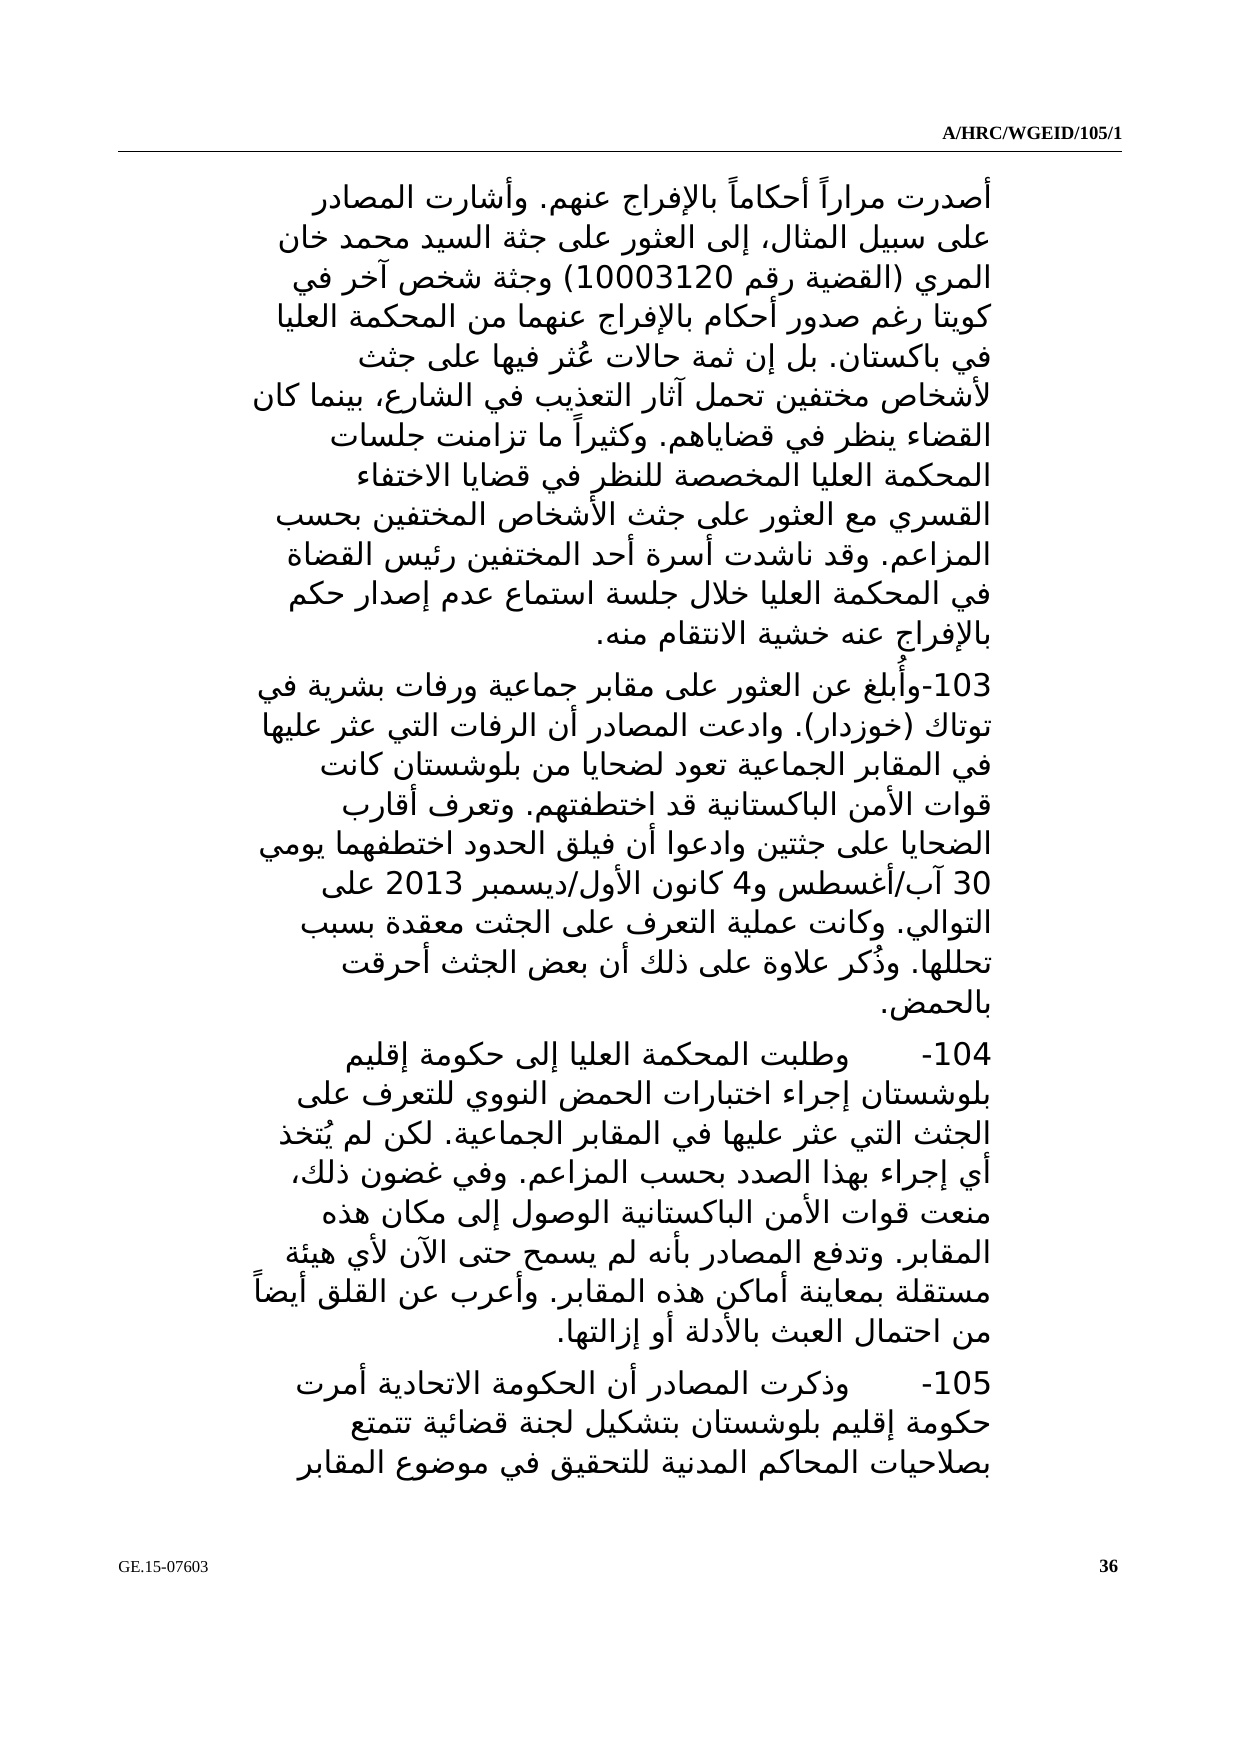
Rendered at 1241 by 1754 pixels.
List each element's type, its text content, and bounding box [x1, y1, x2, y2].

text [248, 177, 992, 652]
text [248, 1363, 992, 1481]
text 104- وطلبت المحكمة العليا إلى حكومة إقليم بلوشستان إجراء اختبارات الحمض النووي للتعرف على الجثث التي عثر عليها في المقابر الجماعية. لكن لم يُتخذ أي إجراء بهذا الصدد بحسب المزاعم. وفي غضون ذلك، منعت قوات الأمن الباكستانية الوصول إلى مكان هذه المقابر. وتدفع المصادر بأنه لم يسمح حتى الآن لأي هيئة مستقلة بمعاينة أماكن هذه المقابر. وأعرب عن القلق أيضاً من احتمال العبث بالأدلة أو إزالتها. [248, 1033, 992, 1350]
text 103- وأُبلغ عن العثور على مقابر جماعية ورفات بشرية في توتاك (خوزدار). وادعت المصادر أن الرفات التي عثر عليها في المقابر الجماعية تعود لضحايا من بلوشستان كانت قوات الأمن الباكستانية قد اختطفتهم. وتعرف أقارب الضحايا على جثتين وادعوا أن فيلق الحدود اختطفهما يومي 30 آب/أغسطس و4 كانون الأول/ديسمبر 2013 على التوالي. وكانت عملية التعرف على الجثت معقدة بسبب تحللها. وذُكر علاوة على ذلك أن بعض الجثث أحرقت بالحمض. [248, 665, 992, 1021]
